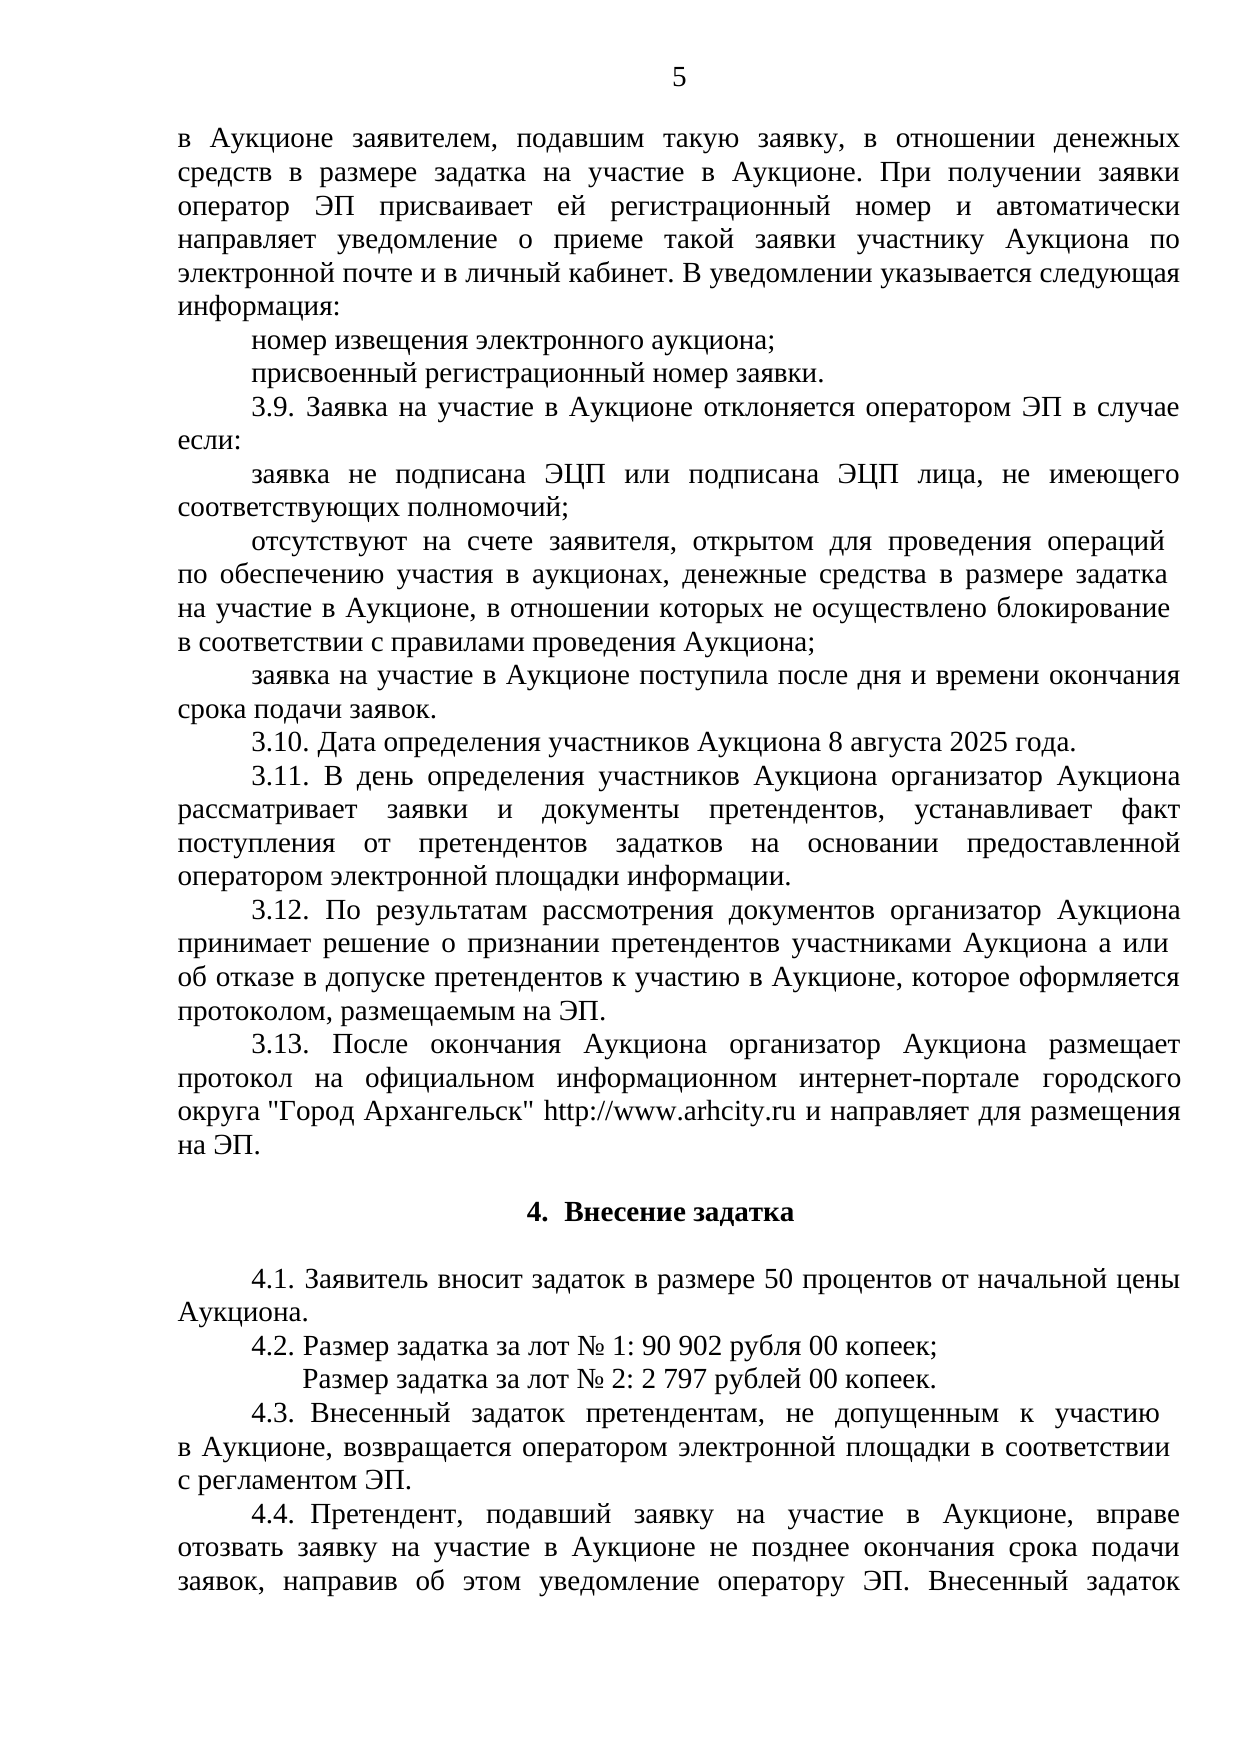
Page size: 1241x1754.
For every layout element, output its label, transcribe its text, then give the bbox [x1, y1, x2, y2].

list По результатам рассмотрения документов организатор Аукциона принимает решение о признании претендентов участниками Аукциона а или об отказе в допуске претендентов к участию в Аукционе, которое оформляется протоколом, размещаемым на ЭП. [177, 892, 1181, 1026]
list В день определения участников Аукциона организатор Аукциона рассматривает заявки и документы претендентов, устанавливает факт поступления от претендентов задатков на основании предоставленной оператором электронной площадки информации. [177, 758, 1181, 892]
list Внесение задатка [140, 1194, 1181, 1227]
list Дата определения участников Аукциона 8 августа 2025 года. [177, 724, 1181, 758]
text заявка на участие в Аукционе поступила после дня и времени окончания срока подачи заявок. [177, 657, 1181, 724]
text присвоенный регистрационный номер заявки. [251, 355, 1181, 389]
text отсутствуют на счете заявителя, открытом для проведения операций по обеспечению участия в аукционах, денежные средства в размере задатка на участие в Аукционе, в отношении которых не осуществлено блокирование в соответствии с правилами проведения Аукциона; [177, 523, 1181, 657]
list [177, 1496, 1181, 1596]
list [177, 121, 1181, 322]
text номер извещения электронного аукциона; [251, 322, 1181, 355]
list Заявитель вносит задаток в размере 50 процентов от начальной цены Аукциона. [177, 1261, 1181, 1328]
list После окончания Аукциона организатор Аукциона размещает протокол на официальном информационном интернет-портале городского округа "Город Архангельск" http://www.arhcity.ru и направляет для размещения на ЭП. [177, 1026, 1181, 1160]
list Внесенный задаток претендентам, не допущенным к участию в Аукционе, возвращается оператором электронной площадки в соответствии с регламентом ЭП. [177, 1395, 1181, 1496]
list Размер задатка за лот № 2: 2 797 рублей 00 копеек. [251, 1362, 1181, 1395]
text заявка не подписана ЭЦП или подписана ЭЦП лица, не имеющего соответствующих полномочий; [177, 456, 1181, 523]
list Заявка на участие в Аукционе отклоняется оператором ЭП в случае если: [177, 389, 1181, 456]
list Размер задатка за лот № 1: 90 902 рубля 00 копеек; [177, 1328, 1181, 1362]
